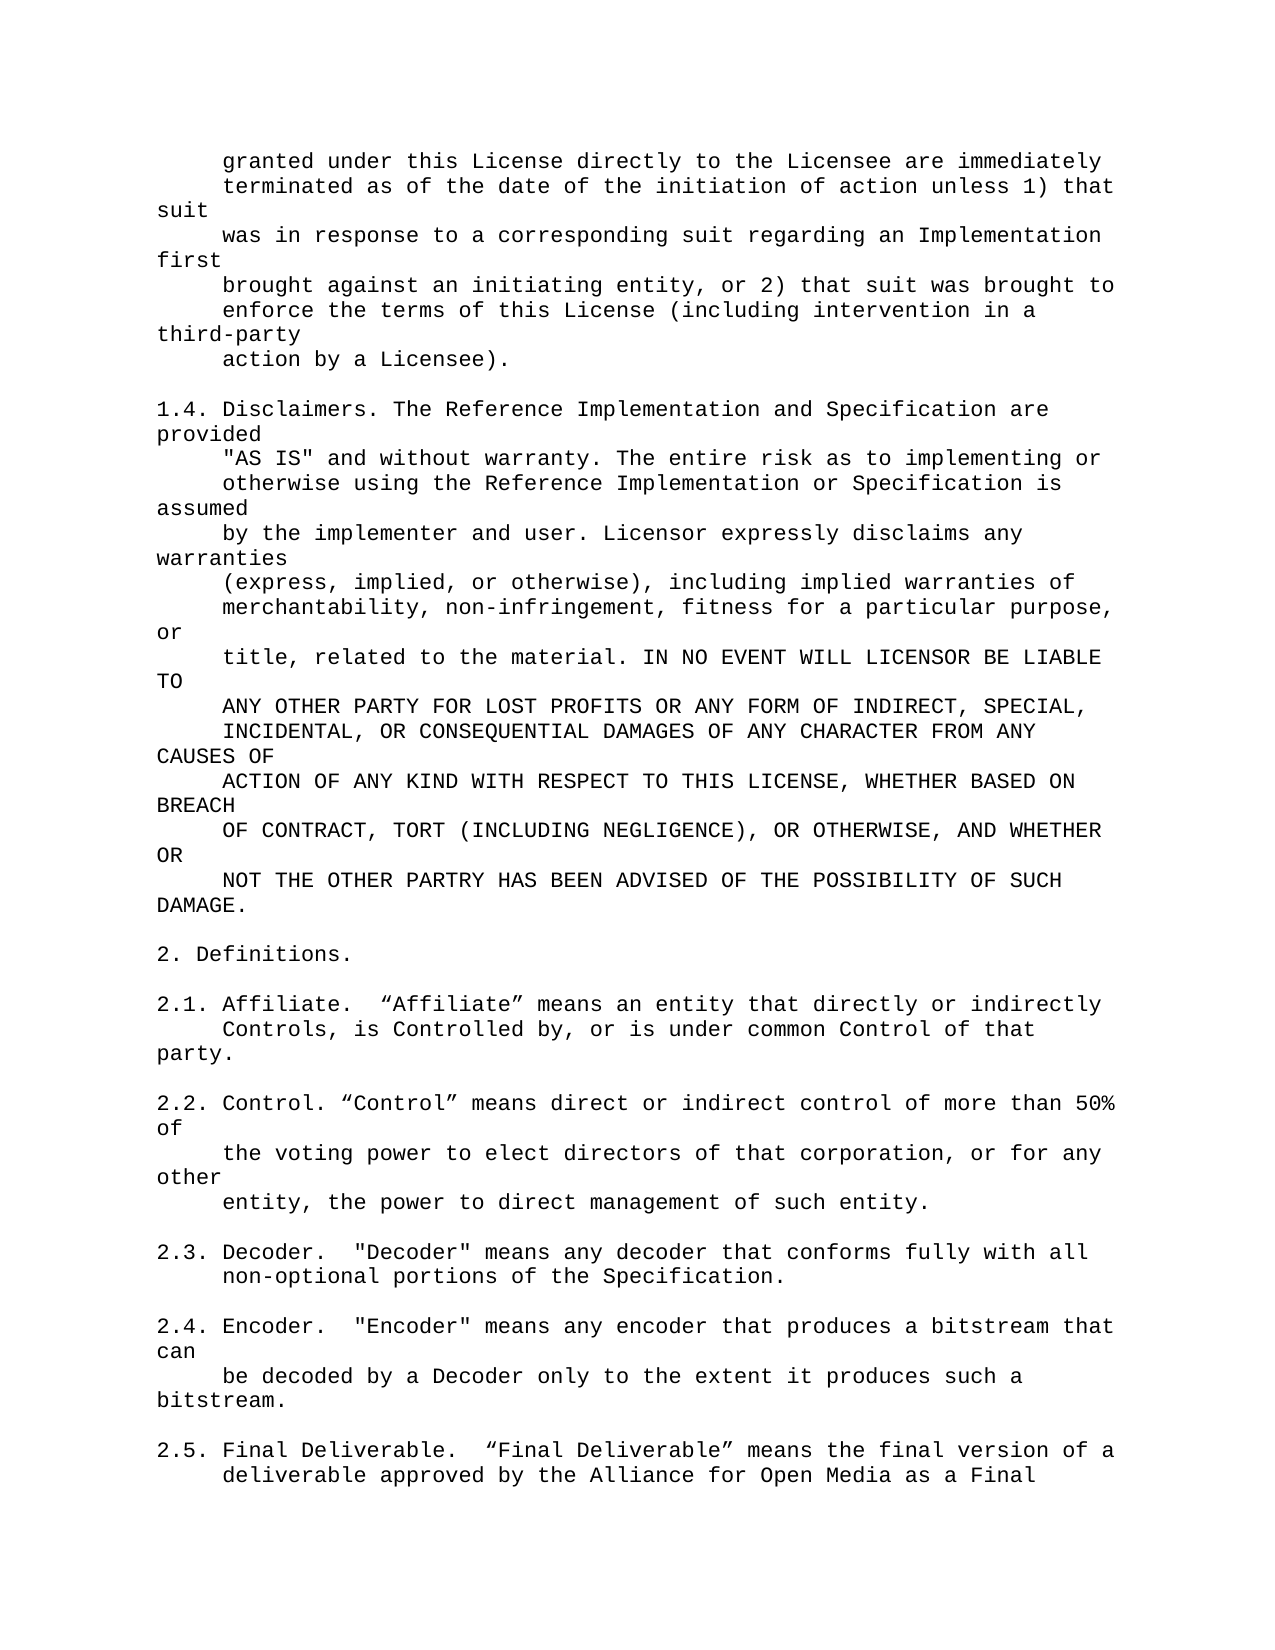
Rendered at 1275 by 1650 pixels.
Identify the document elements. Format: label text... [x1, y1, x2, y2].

text 2.3. Decoder. "Decoder" means any decoder that conforms fully with all [156, 1241, 1118, 1266]
text (express, implied, or otherwise), including implied warranties of [156, 571, 1118, 596]
text action by a Licensee). [156, 348, 1118, 373]
text by the implementer and user. Licensor expressly disclaims any warranties [156, 522, 1118, 571]
text 2.4. Encoder. "Encoder" means any encoder that produces a bitstream that can [156, 1315, 1118, 1365]
text terminated as of the date of the initiation of action unless 1) that suit [156, 175, 1118, 224]
text be decoded by a Decoder only to the extent it produces such a bitstream. [156, 1365, 1118, 1414]
text deliverable approved by the Alliance for Open Media as a Final [156, 1464, 1118, 1489]
text granted under this License directly to the Licensee are immediately [156, 150, 1118, 175]
text OF CONTRACT, TORT (INCLUDING NEGLIGENCE), OR OTHERWISE, AND WHETHER OR [156, 819, 1118, 869]
text otherwise using the Reference Implementation or Specification is assumed [156, 472, 1118, 522]
text enforce the terms of this License (including intervention in a third-party [156, 299, 1118, 348]
text Controls, is Controlled by, or is under common Control of that party. [156, 1018, 1118, 1067]
text INCIDENTAL, OR CONSEQUENTIAL DAMAGES OF ANY CHARACTER FROM ANY CAUSES OF [156, 720, 1118, 770]
text merchantability, non-infringement, fitness for a particular purpose, or [156, 596, 1118, 646]
text brought against an initiating entity, or 2) that suit was brought to [156, 274, 1118, 299]
text 2.2. Control. “Control” means direct or indirect control of more than 50% of [156, 1092, 1118, 1142]
text 2.5. Final Deliverable. “Final Deliverable” means the final version of a [156, 1439, 1118, 1464]
text ACTION OF ANY KIND WITH RESPECT TO THIS LICENSE, WHETHER BASED ON BREACH [156, 770, 1118, 819]
text the voting power to elect directors of that corporation, or for any other [156, 1142, 1118, 1191]
text non-optional portions of the Specification. [156, 1266, 1118, 1290]
text ANY OTHER PARTY FOR LOST PROFITS OR ANY FORM OF INDIRECT, SPECIAL, [156, 695, 1118, 720]
text NOT THE OTHER PARTRY HAS BEEN ADVISED OF THE POSSIBILITY OF SUCH DAMAGE. [156, 869, 1118, 918]
text 1.4. Disclaimers. The Reference Implementation and Specification are provided [156, 398, 1118, 447]
text "AS IS" and without warranty. The entire risk as to implementing or [156, 447, 1118, 472]
text was in response to a corresponding suit regarding an Implementation first [156, 224, 1118, 274]
text title, related to the material. IN NO EVENT WILL LICENSOR BE LIABLE TO [156, 646, 1118, 695]
text 2. Definitions. [156, 943, 1118, 968]
text 2.1. Affiliate. “Affiliate” means an entity that directly or indirectly [156, 993, 1118, 1018]
text entity, the power to direct management of such entity. [156, 1191, 1118, 1216]
